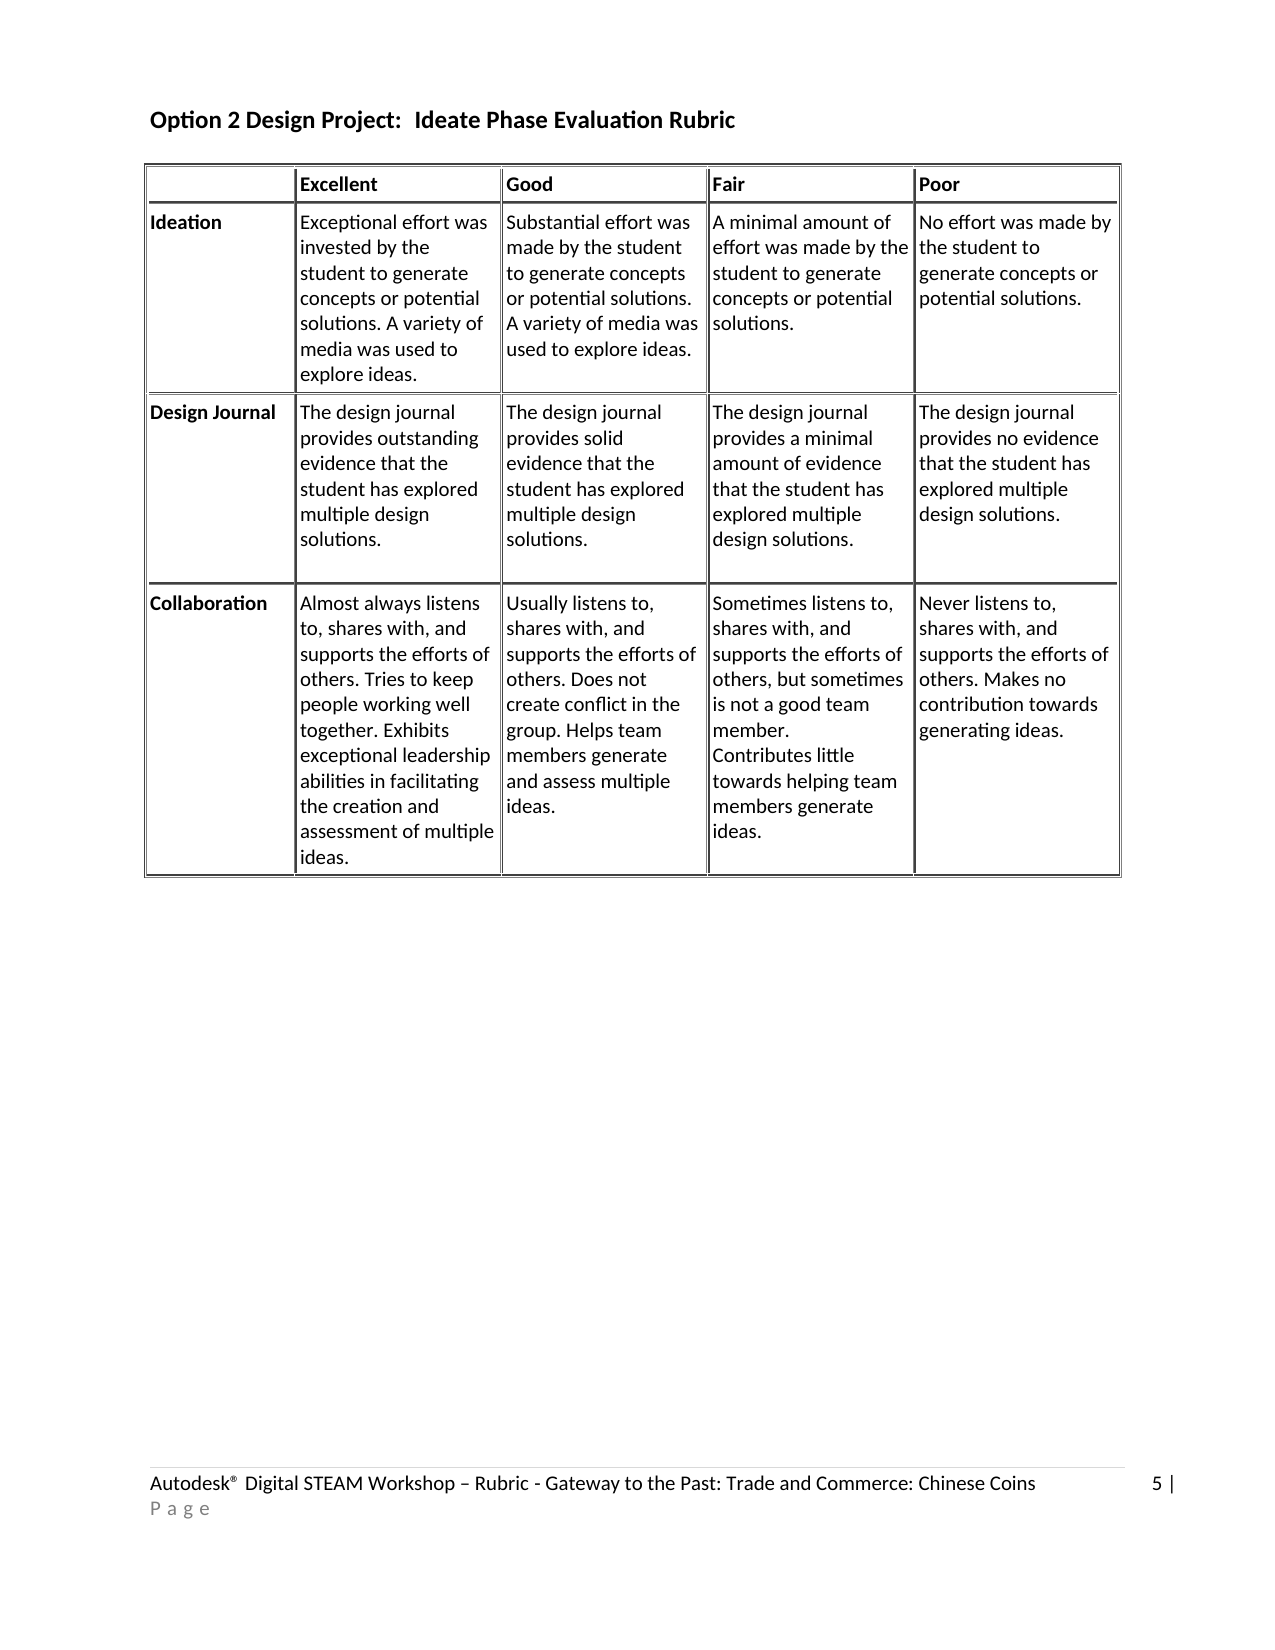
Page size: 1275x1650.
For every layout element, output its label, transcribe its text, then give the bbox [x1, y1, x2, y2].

table_cell Design Journal [145, 392, 295, 582]
table_cell Collaboration [147, 582, 295, 874]
table_header [147, 165, 295, 201]
table_cell Almost always listens to, shares with, and supports the efforts of others. Tries to keep people working well together. Exhibits exceptional leadership abilities in facilitating the creation and assessment of multiple ideas. [295, 585, 502, 874]
table_cell The design journal provides no evidence that the student has explored multiple design solutions. [914, 392, 1120, 582]
table_cell Never listens to, shares with, and supports the efforts of others. Makes no contribution towards generating ideas. [914, 582, 1119, 874]
table_cell The design journal provides outstanding evidence that the student has explored multiple design solutions. [297, 395, 500, 582]
table_header Excellent [295, 167, 502, 201]
table_cell Exceptional effort was invested by the student to generate concepts or potential solutions. A variety of media was used to explore ideas. [297, 204, 500, 392]
text Option 2 Design Project: Ideate Phase Evaluation Rubric [150, 104, 1125, 134]
table_cell A minimal amount of effort was made by the student to generate concepts or potential solutions. [710, 204, 913, 392]
table_cell Substantial effort was made by the student to generate concepts or potential solutions. A variety of media was used to explore ideas. [503, 204, 706, 392]
table_cell The design journal provides a minimal amount of evidence that the student has explored multiple design solutions. [710, 395, 913, 582]
table_cell Usually listens to, shares with, and supports the efforts of others. Does not create conflict in the group. Helps team members generate and assess multiple ideas. [502, 582, 708, 874]
table_cell No effort was made by the student to generate concepts or potential solutions. [916, 201, 1119, 392]
table_cell The design journal provides solid evidence that the student has explored multiple design solutions. [503, 395, 706, 582]
table_cell Ideation [147, 201, 294, 392]
table_header Poor [914, 167, 1119, 201]
table_cell Sometimes listens to, shares with, and supports the efforts of others, but sometimes is not a good team member. Contributes little towards helping team members generate ideas. [708, 585, 914, 874]
table_header Good [502, 165, 708, 201]
table_header Fair [708, 165, 914, 201]
